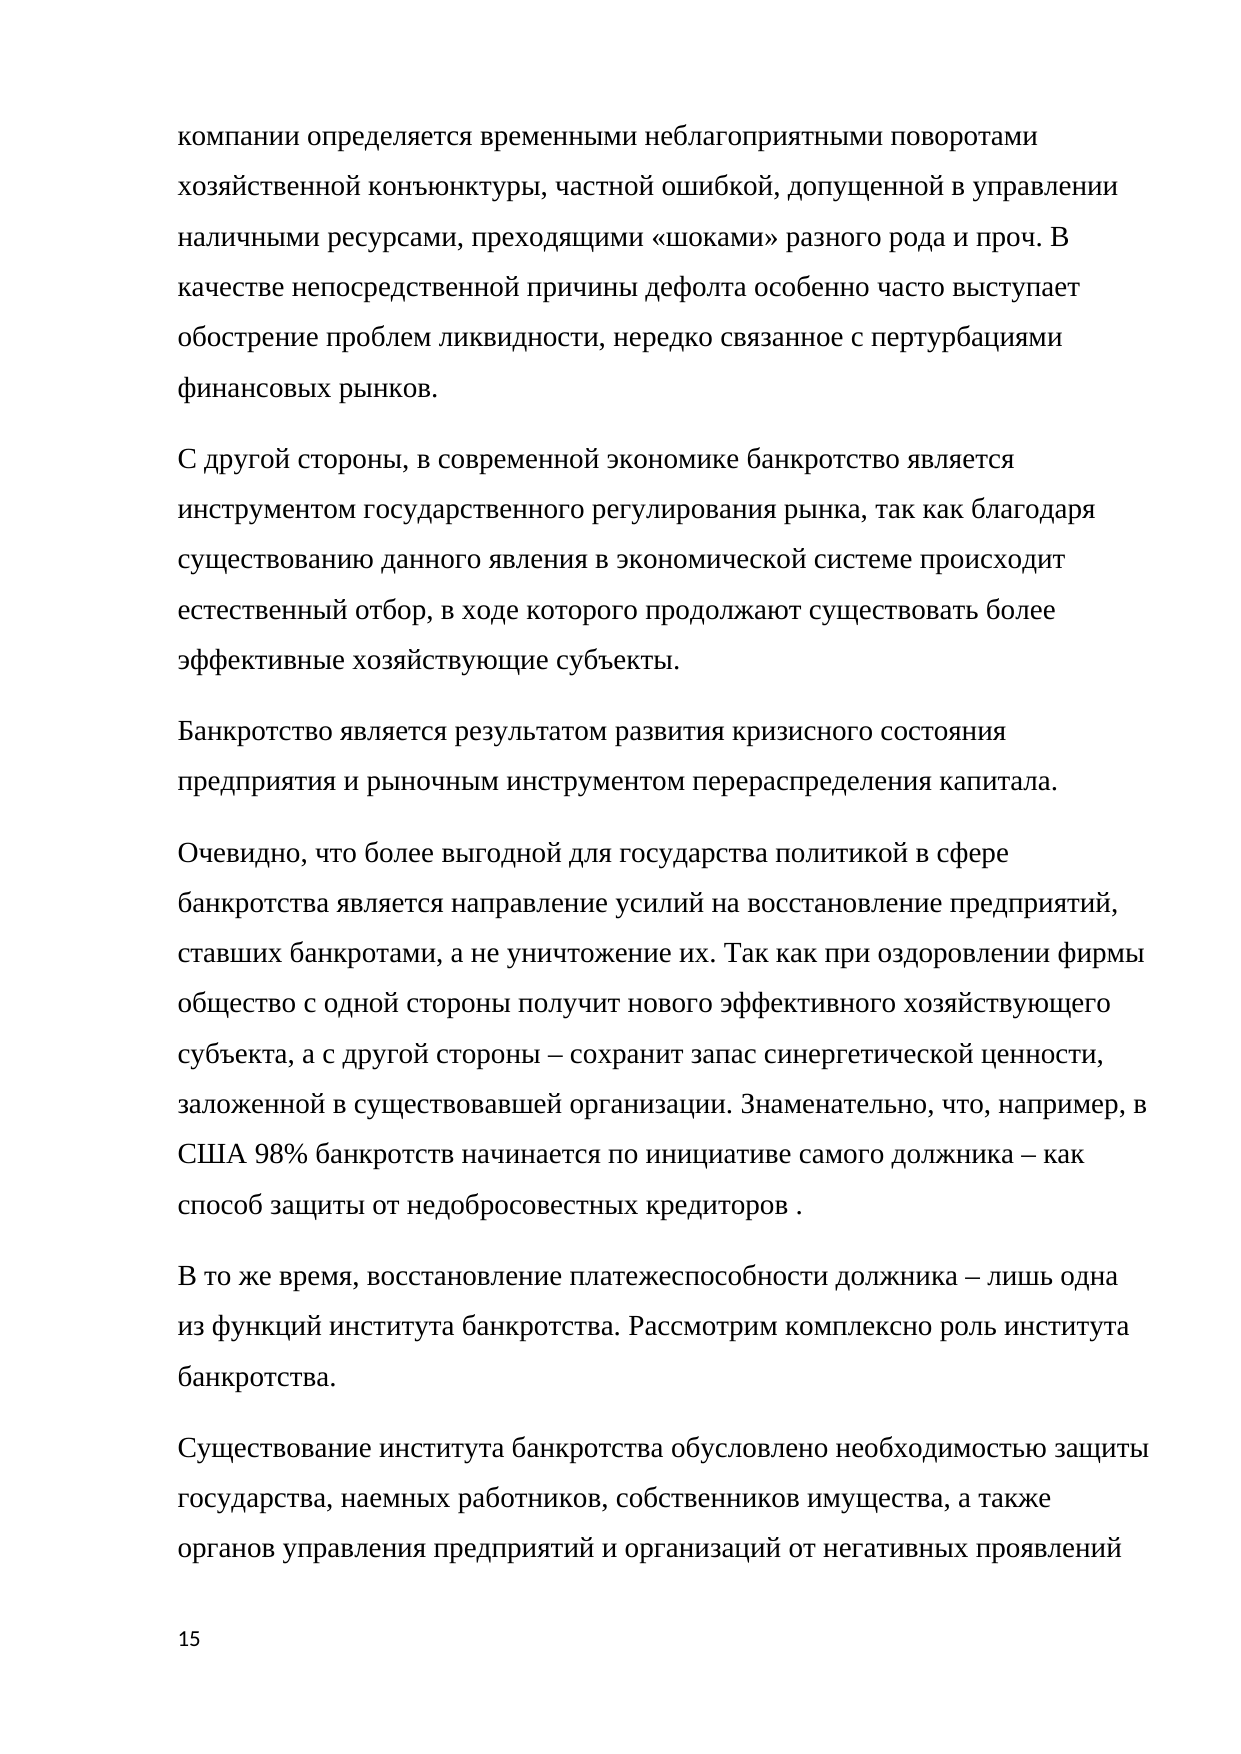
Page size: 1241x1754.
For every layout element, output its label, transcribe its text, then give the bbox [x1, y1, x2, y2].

text Банкротство является результатом развития кризисного состояния предприятия и рыночным инструментом перераспределения капитала. [177, 713, 1152, 797]
text В то же время, восстановление платежеспособности должника – лишь одна из функций института банкротства. Рассмотрим комплексно роль института банкротства. [177, 1258, 1152, 1392]
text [177, 1430, 1152, 1564]
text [177, 118, 1152, 403]
text Очевидно, что более выгодной для государства политикой в сфере банкротства является направление усилий на восстановление предприятий, ставших банкротами, а не уничтожение их. Так как при оздоровлении фирмы общество с одной стороны получит нового эффективного хозяйствующего субъекта, а с другой стороны – сохранит запас синергетической ценности, заложенной в существовавшей организации. Знаменательно, что, например, в США 98% банкротств начинается по инициативе самого должника – как способ защиты от недобросовестных кредиторов . [177, 835, 1152, 1220]
text С другой стороны, в современной экономике банкротство является инструментом государственного регулирования рынка, так как благодаря существованию данного явления в экономической системе происходит естественный отбор, в ходе которого продолжают существовать более эффективные хозяйствующие субъекты. [177, 441, 1152, 676]
